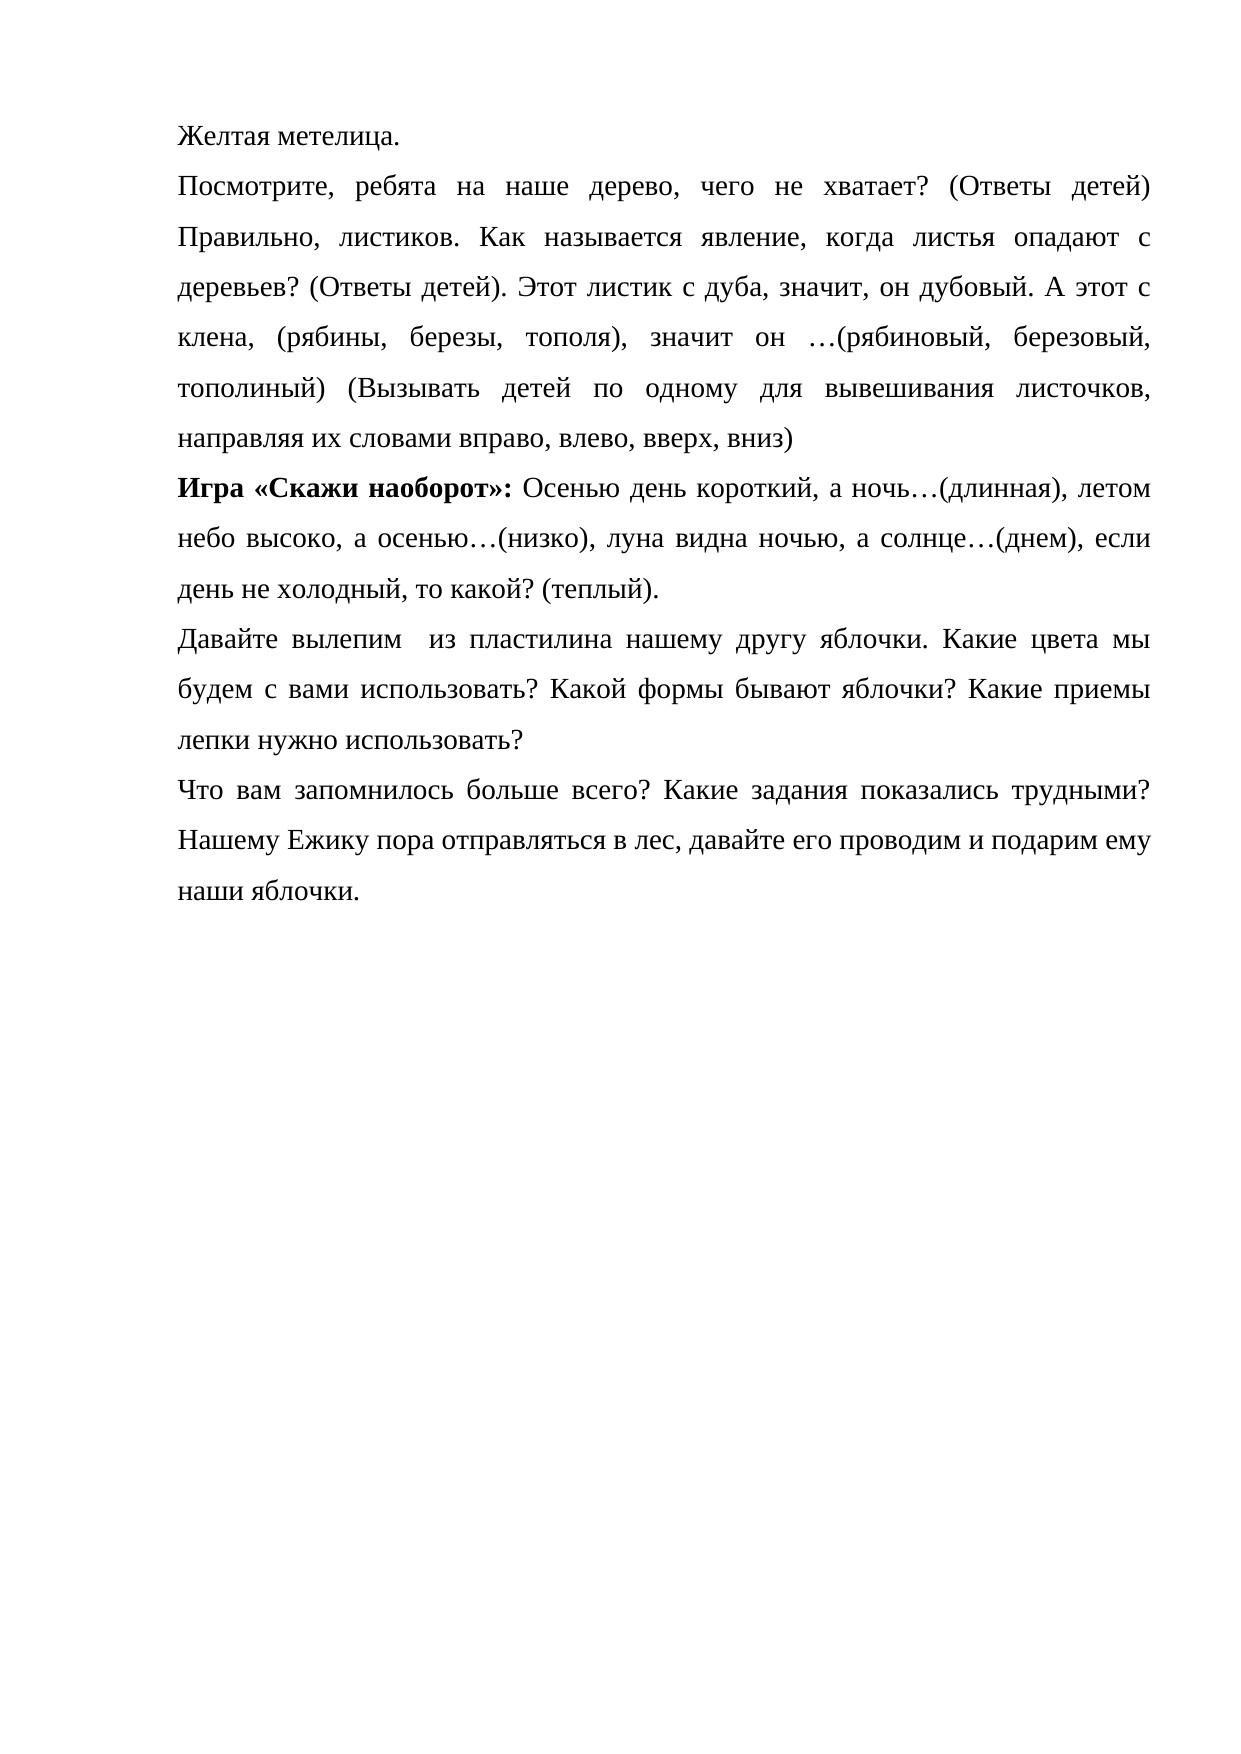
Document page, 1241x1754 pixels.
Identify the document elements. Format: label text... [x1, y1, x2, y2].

text Игра «Скажи наоборот»: Осенью день короткий, а ночь…(длинная), летом небо высоко, а осенью…(низко), луна видна ночью, а солнце…(днем), если день не холодный, то какой? (теплый). [177, 470, 1152, 604]
text Посмотрите, ребята на наше дерево, чего не хватает? (Ответы детей) Правильно, листиков. Как называется явление, когда листья опадают с деревьев? (Ответы детей). Этот листик с дуба, значит, он дубовый. А этот с клена, (рябины, березы, тополя), значит он …(рябиновый, березовый, тополиный) (Вызывать детей по одному для вывешивания листочков, направляя их словами вправо, влево, вверх, вниз) [177, 168, 1152, 453]
text Давайте вылепим из пластилина нашему другу яблочки. Какие цвета мы будем с вами использовать? Какой формы бывают яблочки? Какие приемы лепки нужно использовать? [177, 621, 1152, 755]
text Что вам запомнилось больше всего? Какие задания показались трудными? Нашему Ежику пора отправляться в лес, давайте его проводим и подарим ему наши яблочки. [177, 772, 1152, 906]
text Желтая метелица. [177, 118, 1152, 152]
